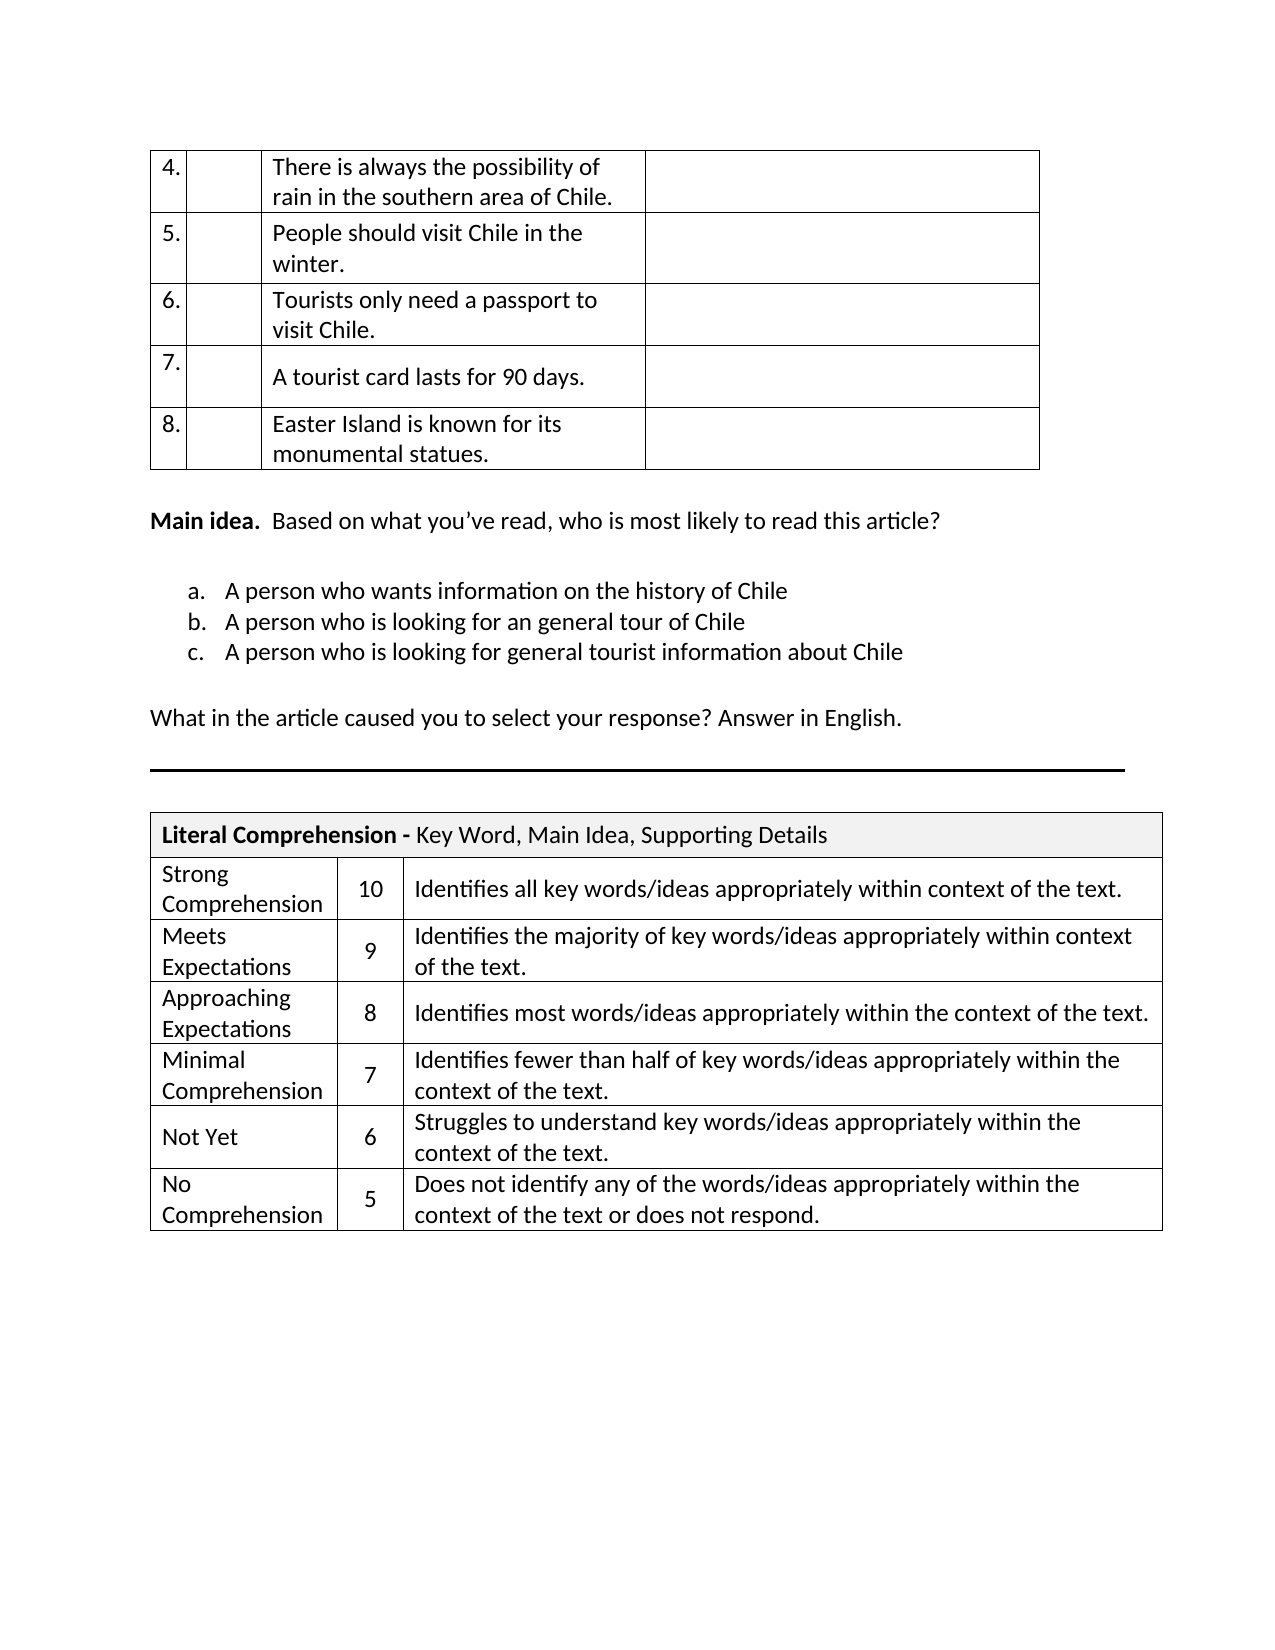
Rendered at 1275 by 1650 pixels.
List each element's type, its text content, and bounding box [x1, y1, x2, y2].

table_cell [187, 346, 261, 407]
table_cell Identifies most words/ideas appropriately within the context of the text. [404, 982, 1162, 1043]
table_header Literal Comprehension - Key Word, Main Idea, Supporting Details [151, 813, 1162, 857]
table_cell [187, 284, 261, 345]
table_cell [646, 284, 1039, 345]
table_cell 8 [338, 982, 403, 1043]
table_cell Tourists only need a passport to visit Chile. [262, 284, 645, 345]
table_cell 6 [338, 1106, 403, 1167]
table_cell Identifies fewer than half of key words/ideas appropriately within the context of the text. [404, 1044, 1162, 1105]
table_cell Identifies the majority of key words/ideas appropriately within context of the text. [404, 920, 1162, 981]
table_cell [151, 213, 186, 283]
table_cell [187, 151, 261, 212]
table_cell [646, 213, 1039, 283]
table_cell Meets Expectations [151, 920, 337, 981]
table_cell 7 [338, 1044, 403, 1105]
list A person who is looking for an general tour of Chile [187, 606, 1125, 636]
table_cell There is always the possibility of rain in the southern area of Chile. [262, 151, 645, 212]
table_cell [187, 213, 261, 283]
table_cell 9 [338, 920, 403, 981]
table_cell 5 [338, 1169, 403, 1229]
table_cell [646, 151, 1039, 212]
table_cell Identifies all key words/ideas appropriately within context of the text. [404, 858, 1162, 919]
table_cell Struggles to understand key words/ideas appropriately within the context of the text. [404, 1106, 1162, 1167]
table_cell [646, 346, 1039, 407]
text What in the article caused you to select your response? Answer in English. [150, 702, 1125, 732]
table_cell 10 [338, 858, 403, 919]
table_cell A tourist card lasts for 90 days. [262, 346, 645, 407]
list A person who is looking for general tourist information about Chile [187, 636, 1125, 667]
table_cell [646, 408, 1039, 469]
table_cell Approaching Expectations [151, 982, 337, 1043]
table_cell [151, 408, 186, 469]
table_cell [151, 284, 186, 345]
table_cell Easter Island is known for its monumental statues. [262, 408, 645, 469]
table_cell No Comprehension [151, 1169, 337, 1229]
table_cell [151, 346, 186, 407]
table_cell Does not identify any of the words/ideas appropriately within the context of the text or does not respond. [404, 1169, 1162, 1229]
table_cell Not Yet [151, 1106, 337, 1167]
table_cell Minimal Comprehension [151, 1044, 337, 1105]
table_cell People should visit Chile in the winter. [262, 213, 645, 283]
table_cell [151, 151, 186, 212]
list A person who wants information on the history of Chile [187, 575, 1125, 606]
table_cell Strong Comprehension [151, 858, 337, 919]
table_cell [187, 408, 261, 469]
text Main idea. Based on what you’ve read, who is most likely to read this article? [150, 505, 1125, 536]
